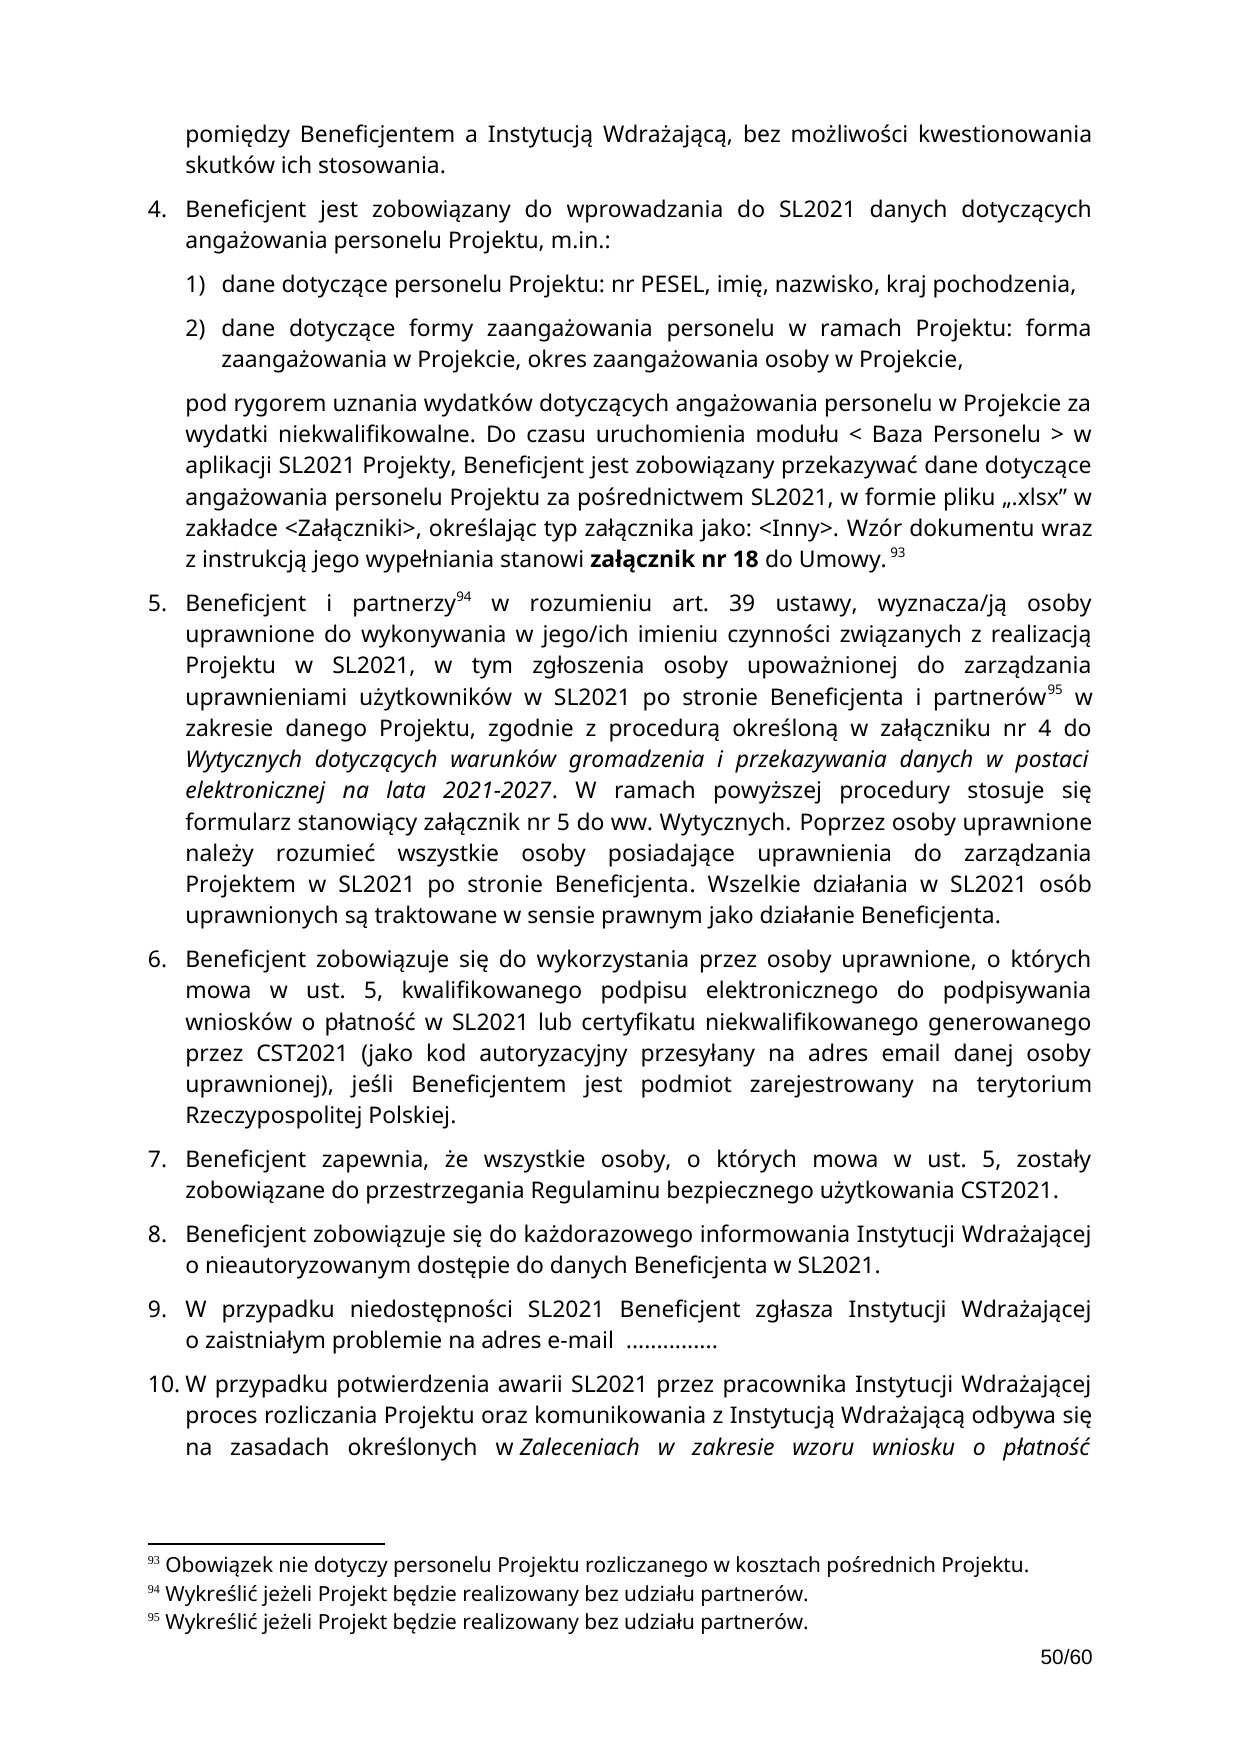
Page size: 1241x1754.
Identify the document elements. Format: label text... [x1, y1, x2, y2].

text 8. Beneficjent zobowiązuje się do każdorazowego informowania Instytucji Wdrażającej o nieautoryzowanym dostępie do danych Beneficjenta w SL2021. [148, 1218, 1092, 1281]
text 4. Beneficjent jest zobowiązany do wprowadzania do SL2021 danych dotyczących angażowania personelu Projektu, m.in.: [148, 193, 1092, 256]
text pod rygorem uznania wydatków dotyczących angażowania personelu w Projekcie za wydatki niekwalifikowalne. Do czasu uruchomienia modułu < Baza Personelu > w aplikacji SL2021 Projekty, Beneficjent jest zobowiązany przekazywać dane dotyczące angażowania personelu Projektu za pośrednictwem SL2021, w formie pliku „.xlsx” w zakładce <Załączniki>, określając typ załącznika jako: <Inny>. Wzór dokumentu wraz z instrukcją jego wypełniania stanowi załącznik nr 18 do Umowy. [185, 387, 1092, 574]
text 1) dane dotyczące personelu Projektu: nr PESEL, imię, nazwisko, kraj pochodzenia, [148, 268, 1092, 299]
text 7. Beneficjent zapewnia, że wszystkie osoby, o których mowa w ust. 5, zostały zobowiązane do przestrzegania Regulaminu bezpiecznego użytkowania CST2021. [148, 1143, 1092, 1206]
text 5. Beneficjent i partnerzy w rozumieniu art. 39 ustawy, wyznacza/ją osoby uprawnione do wykonywania w jego/ich imieniu czynności związanych z realizacją Projektu w SL2021, w tym zgłoszenia osoby upoważnionej do zarządzania uprawnieniami użytkowników w SL2021 po stronie Beneficjenta i partnerów w zakresie danego Projektu, zgodnie z procedurą określoną w załączniku nr 4 do Wytycznych dotyczących warunków gromadzenia i przekazywania danych w postaci elektronicznej na lata 2021-2027. W ramach powyższej procedury stosuje się formularz stanowiący załącznik nr 5 do ww. Wytycznych. Poprzez osoby uprawnione należy rozumieć wszystkie osoby posiadające uprawnienia do zarządzania Projektem w SL2021 po stronie Beneficjenta. Wszelkie działania w SL2021 osób uprawnionych są traktowane w sensie prawnym jako działanie Beneficjenta. [148, 587, 1092, 931]
text 6. Beneficjent zobowiązuje się do wykorzystania przez osoby uprawnione, o których mowa w ust. 5, kwalifikowanego podpisu elektronicznego do podpisywania wniosków o płatność w SL2021 lub certyfikatu niekwalifikowanego generowanego przez CST2021 (jako kod autoryzacyjny przesyłany na adres email danej osoby uprawnionej), jeśli Beneficjentem jest podmiot zarejestrowany na terytorium Rzeczypospolitej Polskiej. [148, 943, 1092, 1131]
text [148, 1368, 1092, 1462]
text 9. W przypadku niedostępności SL2021 Beneficjent zgłasza Instytucji Wdrażającej o zaistniałym problemie na adres e-mail ............... [148, 1293, 1092, 1356]
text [148, 118, 1092, 181]
text 2) dane dotyczące formy zaangażowania personelu w ramach Projektu: forma zaangażowania w Projekcie, okres zaangażowania osoby w Projekcie, [185, 312, 1092, 374]
